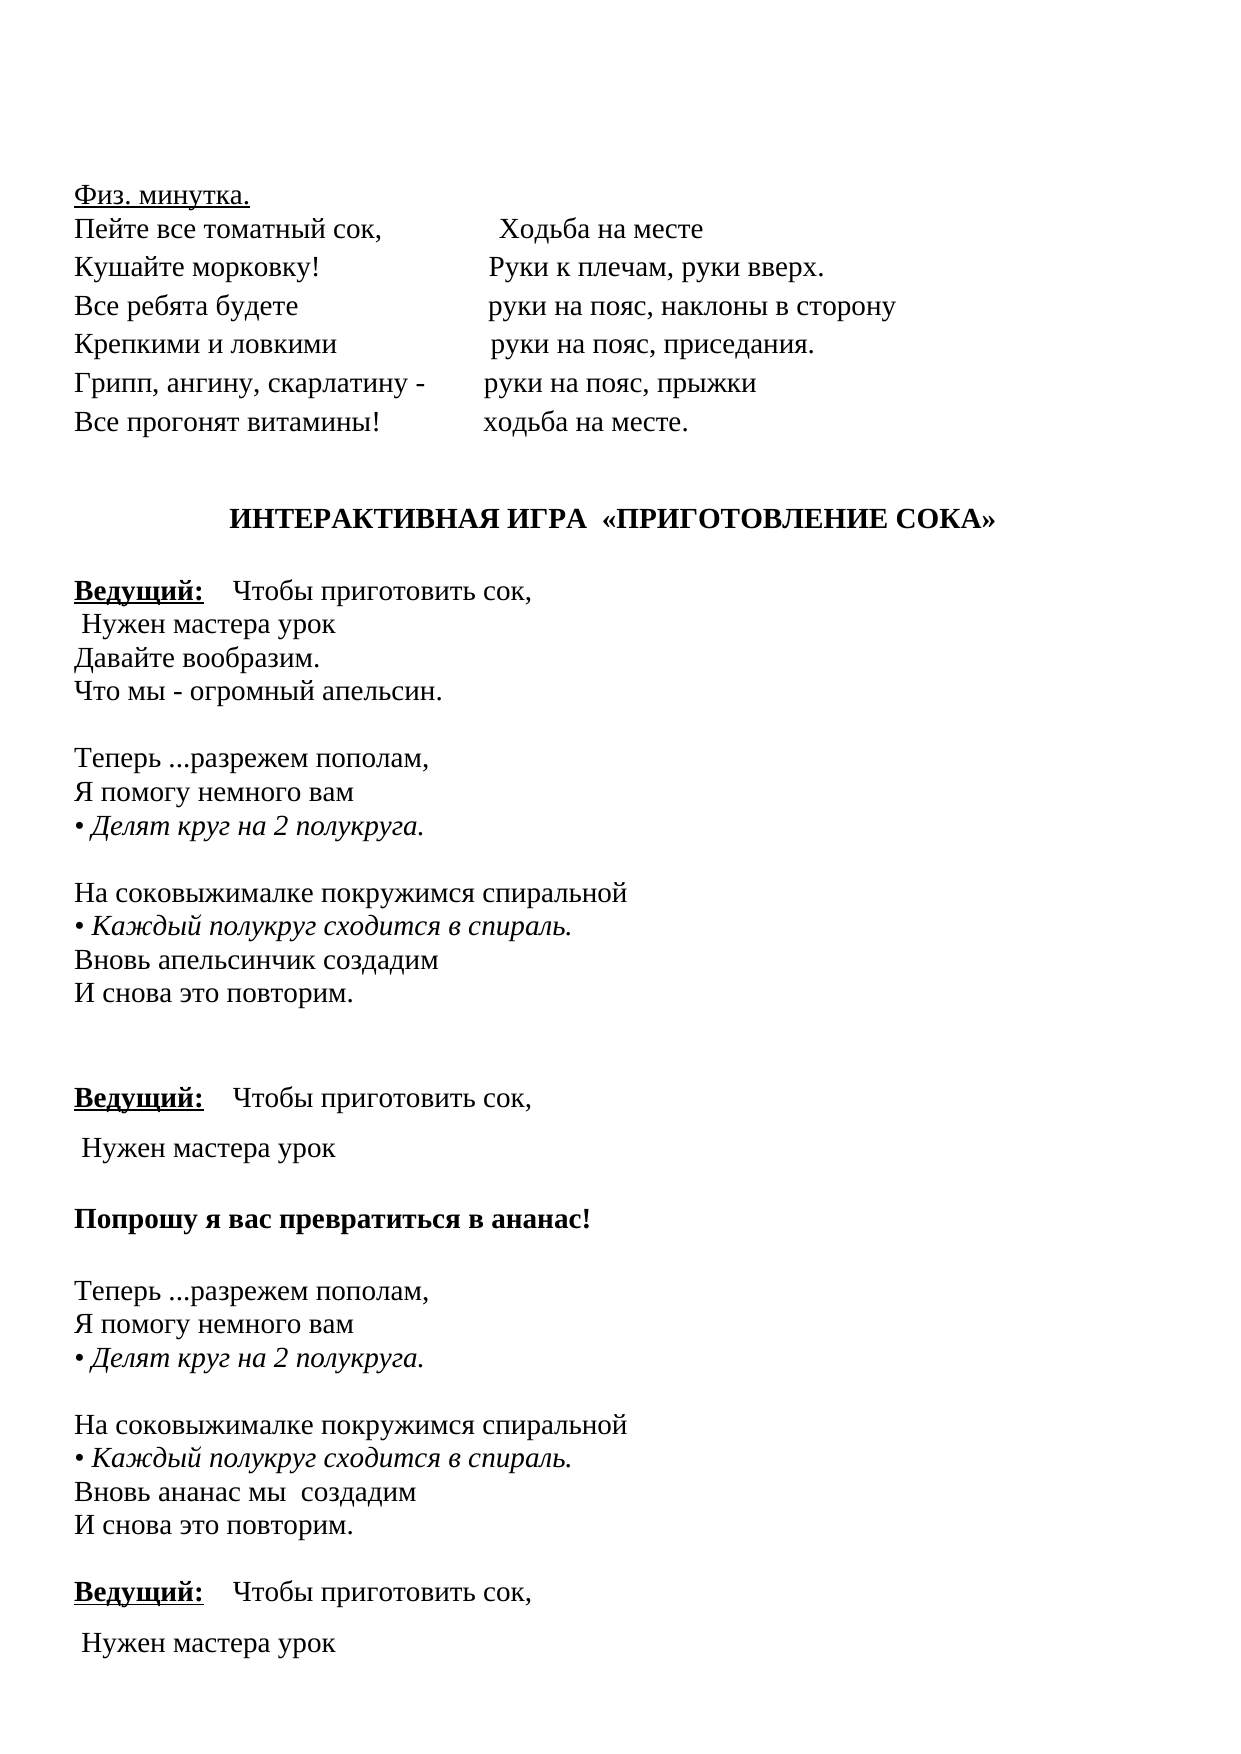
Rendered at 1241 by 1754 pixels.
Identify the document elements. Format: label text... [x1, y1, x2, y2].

text Ведущий: Чтобы приготовить сок, Нужен мастера урок [74, 1080, 1152, 1164]
text На соковыжималке покружимся спиральной [74, 875, 1152, 908]
text Вновь апельсинчик создадим И снова это повторим. [74, 942, 1152, 1009]
text Физ. минутка. [74, 177, 1152, 211]
text Теперь ...разрежем пополам, Я помогу немного вам • Делят круг на 2 полукруга. [74, 1273, 1152, 1373]
text Вновь ананас мы создадим И снова это повторим. [74, 1474, 1152, 1541]
text Все прогонят витамины! ходьба на месте. [74, 404, 1152, 437]
text Кушайте морковку! Руки к плечам, руки вверх. [74, 249, 1152, 283]
text Грипп, ангину, скарлатину - руки на пояс, прыжки [74, 365, 1152, 399]
text Теперь ...разрежем пополам, Я помогу немного вам • Делят круг на 2 полукруга. [74, 741, 1152, 841]
text Пейте все томатный сок, Ходьба на месте [74, 211, 1152, 244]
text • Каждый полукруг сходится в спираль. [74, 908, 1152, 942]
text Все ребята будете руки на пояс, наклоны в сторону [74, 288, 1152, 322]
text ИНТЕРАКТИВНАЯ ИГРА «ПРИГОТОВЛЕНИЕ СОКА» [74, 502, 1152, 535]
text Ведущий: Чтобы приготовить сок, Нужен мастера урок [74, 1574, 1152, 1658]
text • Каждый полукруг сходится в спираль. [74, 1440, 1152, 1474]
text Попрошу я вас превратиться в ананас! [74, 1201, 1152, 1235]
text Крепкими и ловкими руки на пояс, приседания. [74, 327, 1152, 360]
text На соковыжималке покружимся спиральной [74, 1407, 1152, 1440]
text Ведущий: Чтобы приготовить сок, Нужен мастера урок Давайте вообразим. Что мы - огромный апельсин. [74, 573, 1152, 707]
